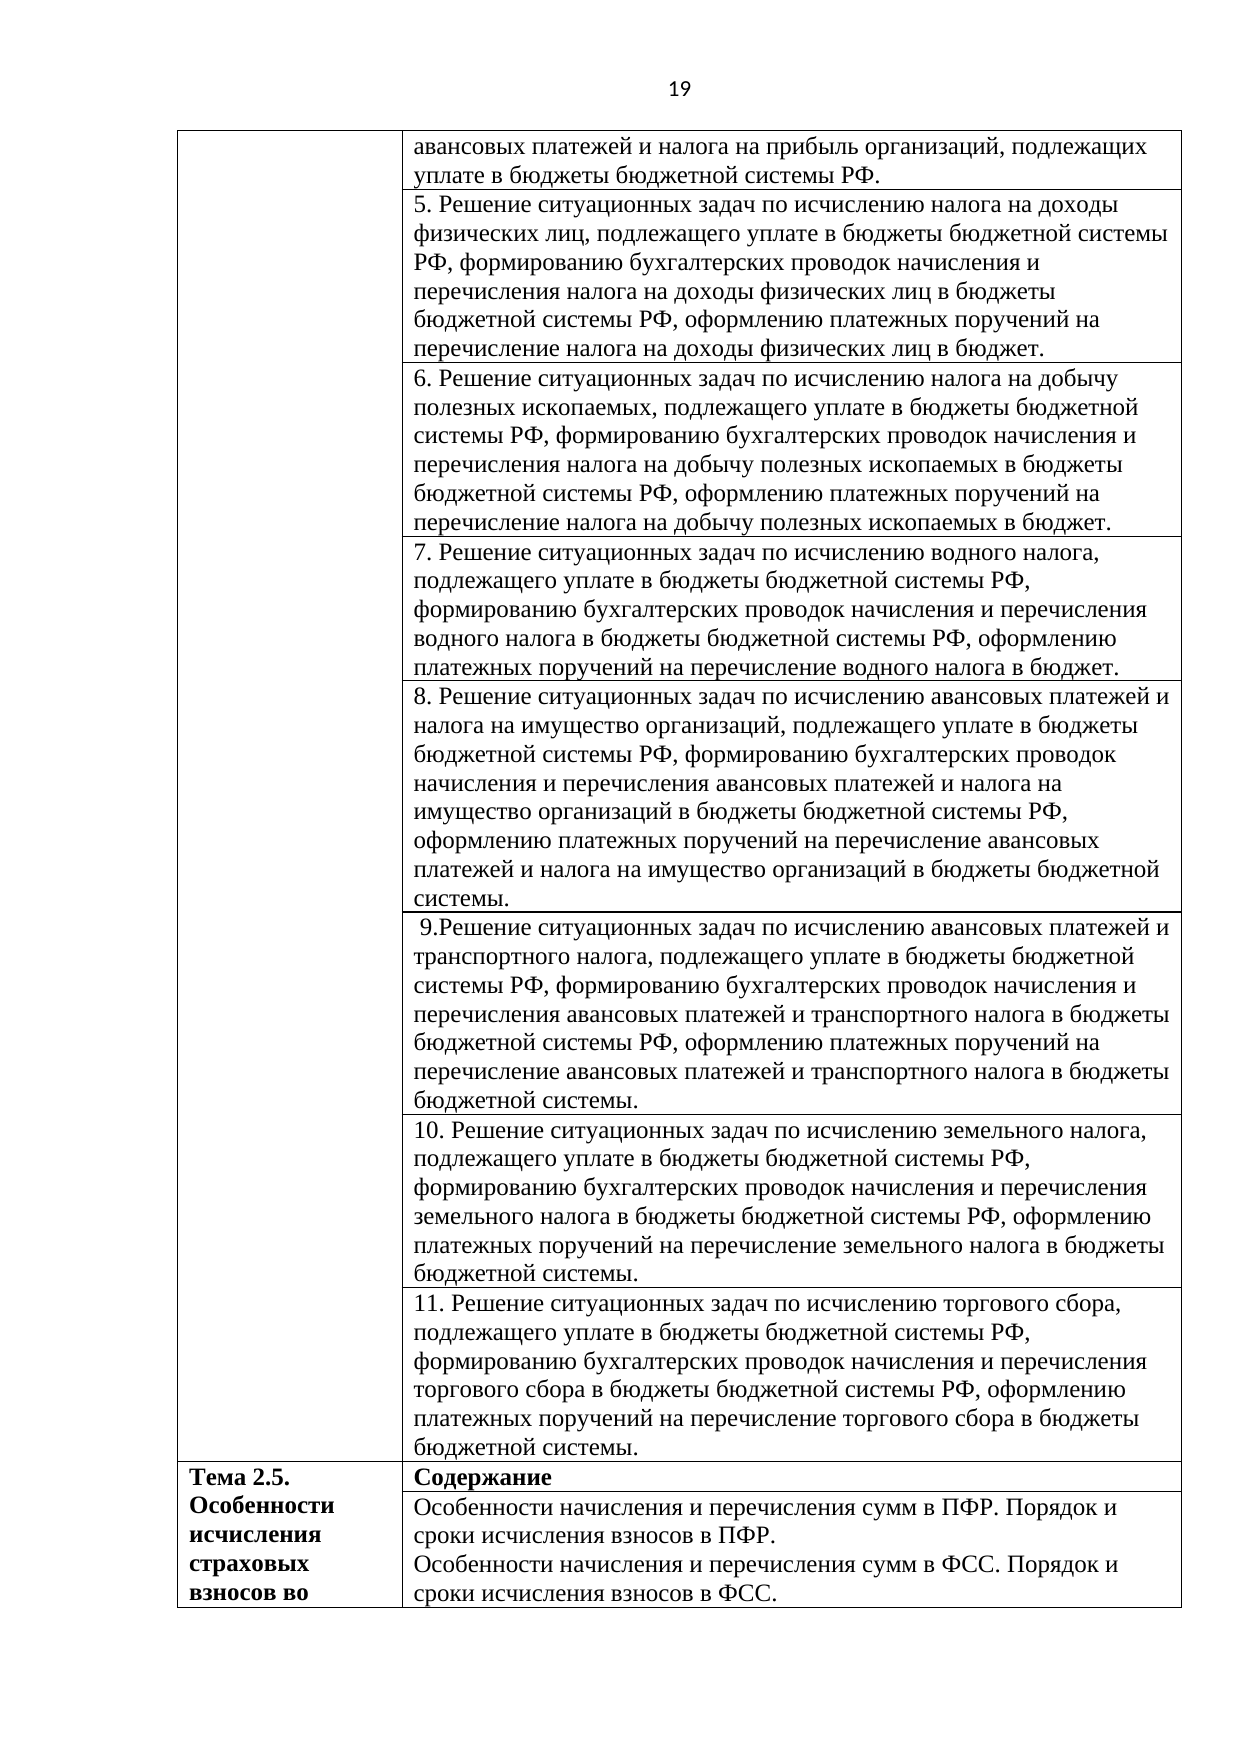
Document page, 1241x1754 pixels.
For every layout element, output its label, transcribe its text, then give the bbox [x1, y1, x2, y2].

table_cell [403, 131, 1181, 188]
table_cell 9.Решение ситуационных задач по исчислению авансовых платежей и транспортного налога, подлежащего уплате в бюджеты бюджетной системы РФ, формированию бухгалтерских проводок начисления и перечисления авансовых платежей и транспортного налога в бюджеты бюджетной системы РФ, оформлению платежных поручений на перечисление авансовых платежей и транспортного налога в бюджеты бюджетной системы. [403, 913, 1181, 1114]
table_cell Тема 2.5. Особенности исчисления страховых взносов во внебюджетные фонды [178, 1462, 402, 1607]
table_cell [403, 1492, 1181, 1607]
table_cell 5. Решение ситуационных задач по исчислению налога на доходы физических лиц, подлежащего уплате в бюджеты бюджетной системы РФ, формированию бухгалтерских проводок начисления и перечисления налога на доходы физических лиц в бюджеты бюджетной системы РФ, оформлению платежных поручений на перечисление налога на доходы физических лиц в бюджет. [403, 190, 1181, 362]
table_cell Содержание [403, 1462, 1181, 1491]
table_cell 10. Решение ситуационных задач по исчислению земельного налога, подлежащего уплате в бюджеты бюджетной системы РФ, формированию бухгалтерских проводок начисления и перечисления земельного налога в бюджеты бюджетной системы РФ, оформлению платежных поручений на перечисление земельного налога в бюджеты бюджетной системы. [403, 1115, 1181, 1287]
table_cell 8. Решение ситуационных задач по исчислению авансовых платежей и налога на имущество организаций, подлежащего уплате в бюджеты бюджетной системы РФ, формированию бухгалтерских проводок начисления и перечисления авансовых платежей и налога на имущество организаций в бюджеты бюджетной системы РФ, оформлению платежных поручений на перечисление авансовых платежей и налога на имущество организаций в бюджеты бюджетной системы. [403, 681, 1181, 911]
table_cell 7. Решение ситуационных задач по исчислению водного налога, подлежащего уплате в бюджеты бюджетной системы РФ, формированию бухгалтерских проводок начисления и перечисления водного налога в бюджеты бюджетной системы РФ, оформлению платежных поручений на перечисление водного налога в бюджет. [403, 537, 1181, 680]
table_cell 6. Решение ситуационных задач по исчислению налога на добычу полезных ископаемых, подлежащего уплате в бюджеты бюджетной системы РФ, формированию бухгалтерских проводок начисления и перечисления налога на добычу полезных ископаемых в бюджеты бюджетной системы РФ, оформлению платежных поручений на перечисление налога на добычу полезных ископаемых в бюджет. [403, 363, 1181, 536]
table_cell 11. Решение ситуационных задач по исчислению торгового сбора, подлежащего уплате в бюджеты бюджетной системы РФ, формированию бухгалтерских проводок начисления и перечисления торгового сбора в бюджеты бюджетной системы РФ, оформлению платежных поручений на перечисление торгового сбора в бюджеты бюджетной системы. [403, 1288, 1181, 1461]
